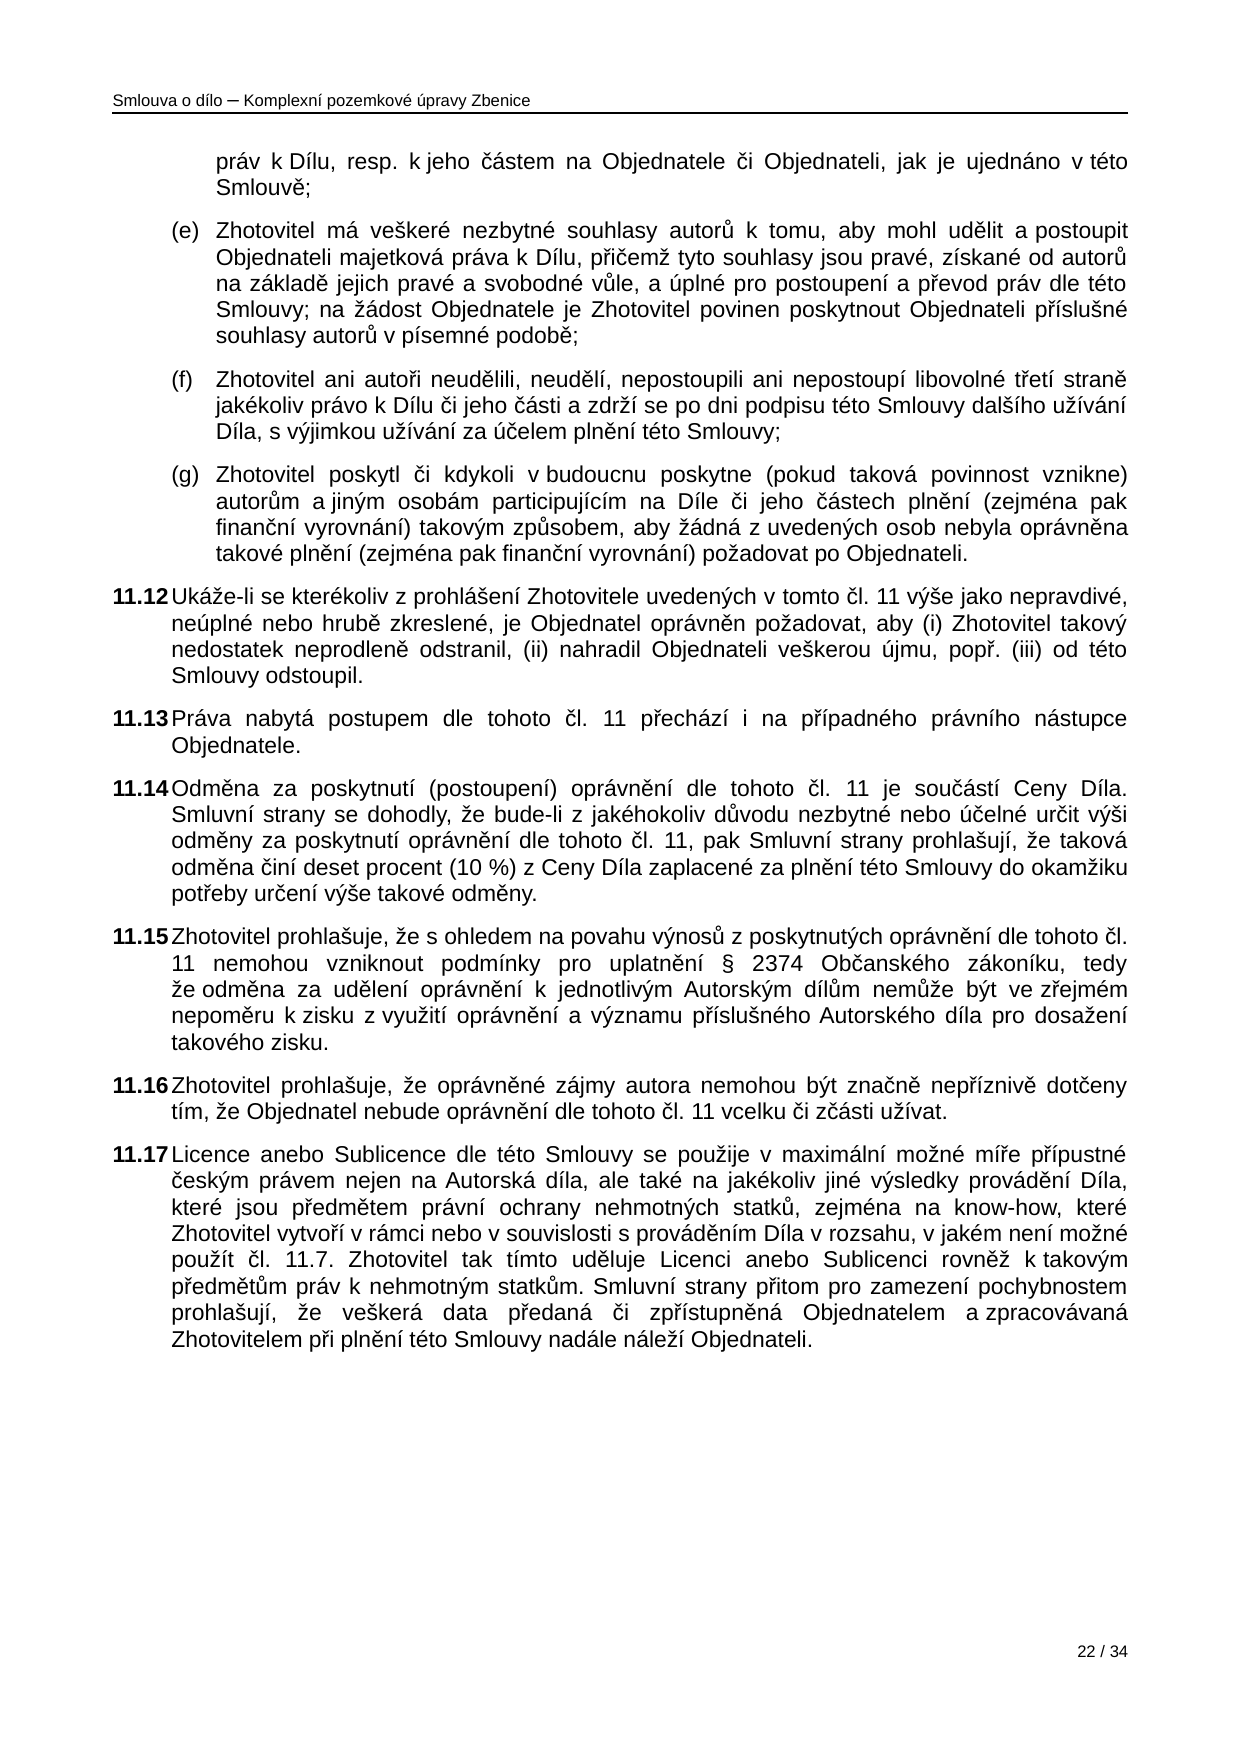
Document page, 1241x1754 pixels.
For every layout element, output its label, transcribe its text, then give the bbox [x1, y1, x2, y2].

text Zhotovitel ani autoři neudělili, neudělí, nepostoupili ani nepostoupí libovolné třetí straně jakékoliv právo k Dílu či jeho části a zdrží se po dni podpisu této Smlouvy dalšího užívání Díla, s výjimkou užívání za účelem plnění této Smlouvy; [171, 366, 1128, 444]
text Zhotovitel prohlašuje, že s ohledem na povahu výnosů z poskytnutých oprávnění dle tohoto čl. 11 nemohou vzniknout podmínky pro uplatnění § 2374 Občanského zákoníku, tedy že odměna za udělení oprávnění k jednotlivým Autorským dílům nemůže být ve zřejmém nepoměru k zisku z využití oprávnění a významu příslušného Autorského díla pro dosažení takového zisku. [112, 923, 1128, 1055]
text Práva nabytá postupem dle tohoto čl. 11 přechází i na případného právního nástupce Objednatele. [112, 705, 1128, 758]
text Zhotovitel má veškeré nezbytné souhlasy autorů k tomu, aby mohl udělit a postoupit Objednateli majetková práva k Dílu, přičemž tyto souhlasy jsou pravé, získané od autorů na základě jejich pravé a svobodné vůle, a úplné pro postoupení a převod práv dle této Smlouvy; na žádost Objednatele je Zhotovitel povinen poskytnout Objednateli příslušné souhlasy autorů v písemné podobě; [171, 217, 1128, 349]
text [171, 148, 1128, 200]
text Zhotovitel poskytl či kdykoli v budoucnu poskytne (pokud taková povinnost vznikne) autorům a jiným osobám participujícím na Díle či jeho částech plnění (zejména pak finanční vyrovnání) takovým způsobem, aby žádná z uvedených osob nebyla oprávněna takové plnění (zejména pak finanční vyrovnání) požadovat po Objednateli. [171, 461, 1128, 567]
text Licence anebo Sublicence dle této Smlouvy se použije v maximální možné míře přípustné českým právem nejen na Autorská díla, ale také na jakékoliv jiné výsledky provádění Díla, které jsou předmětem právní ochrany nehmotných statků, zejména na know-how, které Zhotovitel vytvoří v rámci nebo v souvislosti s prováděním Díla v rozsahu, v jakém není možné použít čl. 11.7. Zhotovitel tak tímto uděluje Licenci anebo Sublicenci rovněž k takovým předmětům práv k nehmotným statkům. Smluvní strany přitom pro zamezení pochybnostem prohlašují, že veškerá data předaná či zpřístupněná Objednatelem a zpracovávaná Zhotovitelem při plnění této Smlouvy nadále náleží Objednateli. [112, 1141, 1128, 1352]
text Ukáže-li se kterékoliv z prohlášení Zhotovitele uvedených v tomto čl. 11 výše jako nepravdivé, neúplné nebo hrubě zkreslené, je Objednatel oprávněn požadovat, aby (i) Zhotovitel takový nedostatek neprodleně odstranil, (ii) nahradil Objednateli veškerou újmu, popř. (iii) od této Smlouvy odstoupil. [112, 583, 1128, 689]
text Odměna za poskytnutí (postoupení) oprávnění dle tohoto čl. 11 je součástí Ceny Díla. Smluvní strany se dohodly, že bude-li z jakéhokoliv důvodu nezbytné nebo účelné určit výši odměny za poskytnutí oprávnění dle tohoto čl. 11, pak Smluvní strany prohlašují, že taková odměna činí deset procent (10 %) z Ceny Díla zaplacené za plnění této Smlouvy do okamžiku potřeby určení výše takové odměny. [112, 775, 1128, 907]
text Zhotovitel prohlašuje, že oprávněné zájmy autora nemohou být značně nepříznivě dotčeny tím, že Objednatel nebude oprávnění dle tohoto čl. 11 vcelku či zčásti užívat. [112, 1072, 1128, 1124]
